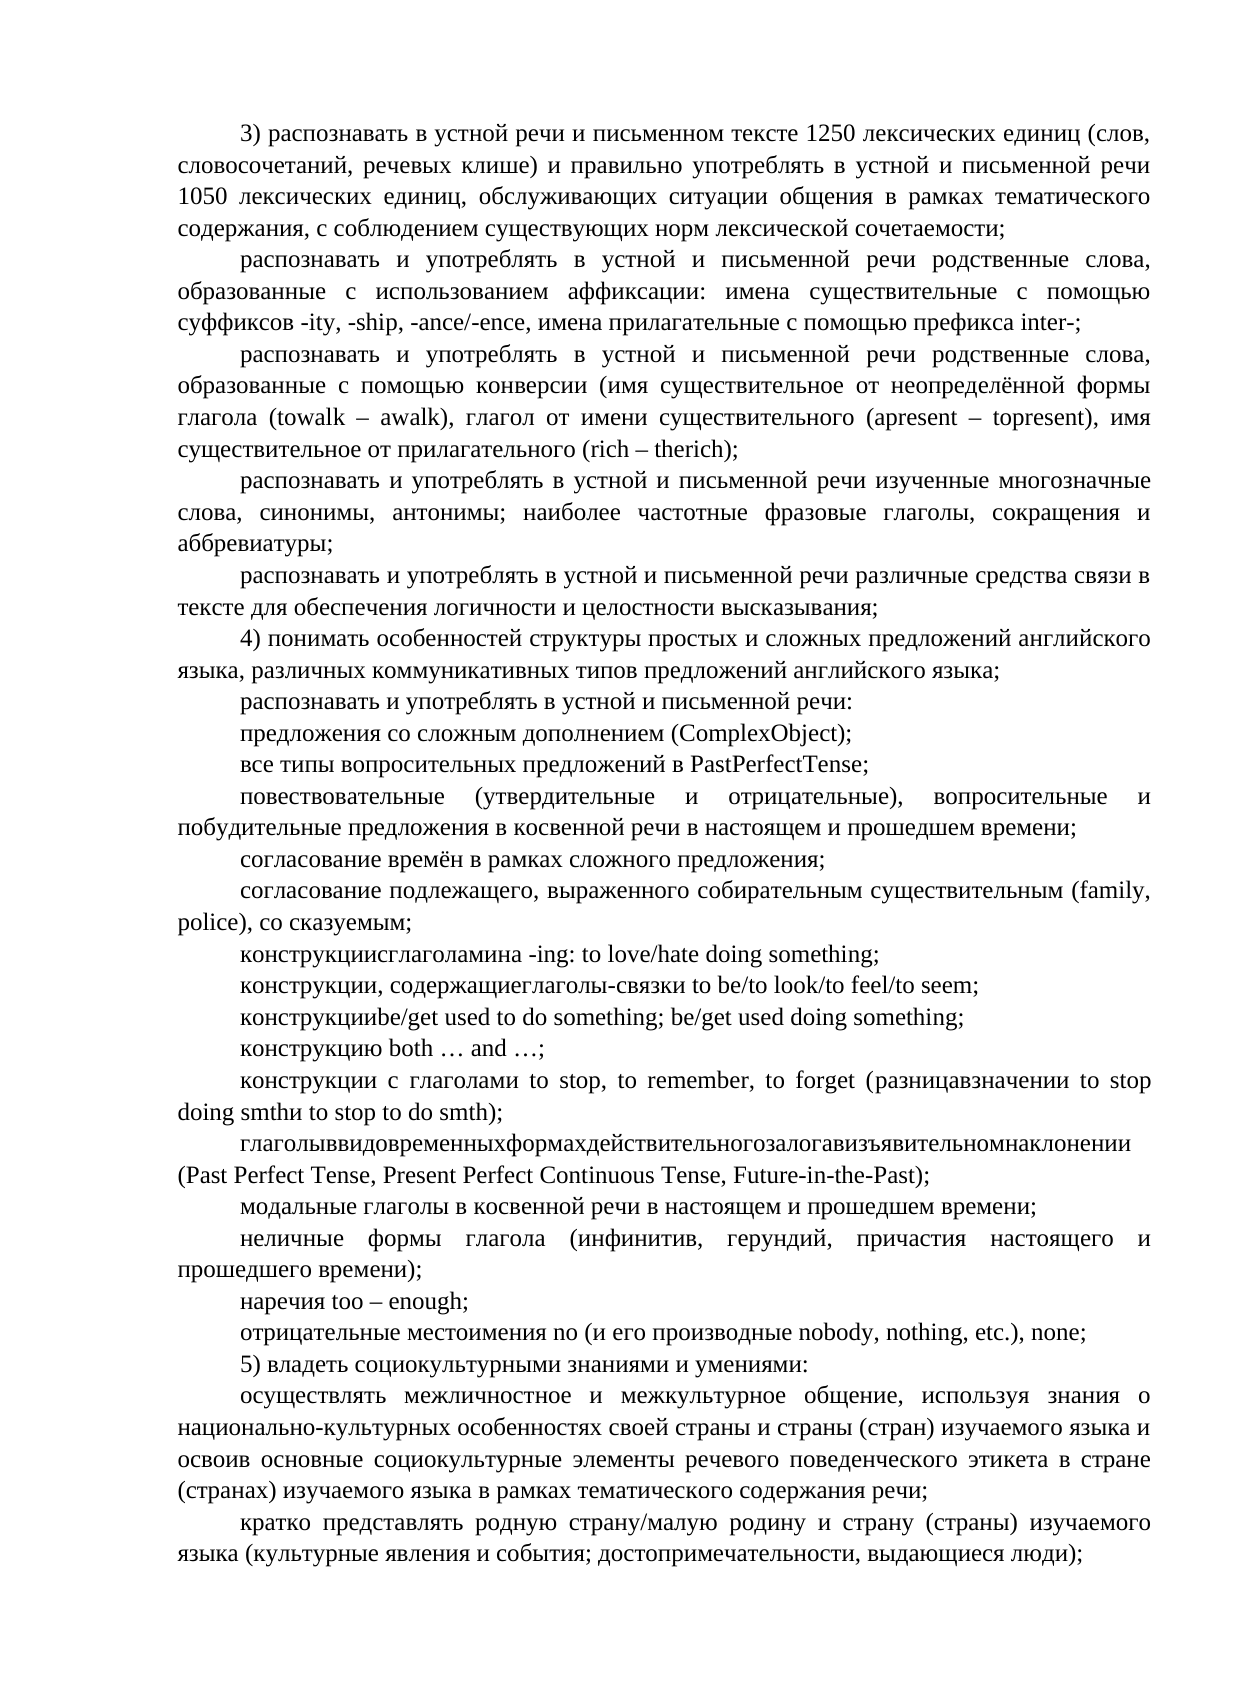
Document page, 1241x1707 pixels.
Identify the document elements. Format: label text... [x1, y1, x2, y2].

text наречия too – enough; [177, 1286, 1152, 1315]
text распознавать и употреблять в устной и письменной речи изученные многозначные слова, синонимы, антонимы; наиболее частотные фразовые глаголы, сокращения и аббревиатуры; [177, 465, 1152, 557]
text кратко представлять родную страну/малую родину и страну (страны) изучаемого языка (культурные явления и события; достопримечательности, выдающиеся люди); [177, 1507, 1152, 1567]
text распознавать и употреблять в устной и письменной речи: [177, 686, 1152, 715]
text конструкции c глаголами to stop, to remember, to forget (разницавзначении to stop doing smthи to stop to do smth); [177, 1065, 1152, 1125]
text 5) владеть социокультурными знаниями и умениями: [177, 1349, 1152, 1378]
text 4) понимать особенностей структуры простых и сложных предложений английского языка, различных коммуникативных типов предложений английского языка; [177, 623, 1152, 683]
text предложения со сложным дополнением (ComplexObject); [177, 718, 1152, 747]
text конструкции, содержащиеглаголы-связки to be/to look/to feel/to seem; [177, 970, 1152, 999]
text все типы вопросительных предложений в PastPerfectTense; [177, 749, 1152, 778]
text 3) распознавать в устной речи и письменном тексте 1250 лексических единиц (слов, словосочетаний, речевых клише) и правильно употреблять в устной и письменной речи 1050 лексических единиц, обслуживающих ситуации общения в рамках тематического содержания, с соблюдением существующих норм лексической сочетаемости; [177, 118, 1152, 242]
text распознавать и употреблять в устной и письменной речи родственные слова, образованные с помощью конверсии (имя существительное от неопределённой формы глагола (towalk – awalk), глагол от имени существительного (apresent – topresent), имя существительное от прилагательного (rich – therich); [177, 339, 1152, 462]
text конструкцию both … and …; [177, 1033, 1152, 1062]
text глаголыввидовременныхформахдействительногозалогавизъявительномнаклонении (Past Perfect Tense, Present Perfect Continuous Tense, Future-in-the-Past); [177, 1128, 1152, 1188]
text неличные формы глагола (инфинитив, герундий, причастия настоящего и прошедшего времени); [177, 1223, 1152, 1283]
text осуществлять межличностное и межкультурное общение, используя знания о национально-культурных особенностях своей страны и страны (стран) изучаемого языка и освоив основные социокультурные элементы речевого поведенческого этикета в стране (странах) изучаемого языка в рамках тематического содержания речи; [177, 1381, 1152, 1504]
text отрицательные местоимения no (и его производные nobody, nothing, etc.), none; [177, 1317, 1152, 1346]
text распознавать и употреблять в устной и письменной речи различные средства связи в тексте для обеспечения логичности и целостности высказывания; [177, 560, 1152, 620]
text конструкцииbe/get used to do something; be/get used doing something; [177, 1002, 1152, 1031]
text конструкциисглаголамина -ing: to love/hate doing something; [177, 939, 1152, 967]
text модальные глаголы в косвенной речи в настоящем и прошедшем времени; [177, 1191, 1152, 1220]
text распознавать и употреблять в устной и письменной речи родственные слова, образованные с использованием аффиксации: имена существительные с помощью суффиксов -ity, -ship, -ance/-ence, имена прилагательные с помощью префикса inter-; [177, 244, 1152, 336]
text повествовательные (утвердительные и отрицательные), вопросительные и побудительные предложения в косвенной речи в настоящем и прошедшем времени; [177, 781, 1152, 841]
text согласование времён в рамках сложного предложения; [177, 844, 1152, 873]
text согласование подлежащего, выраженного собирательным существительным (family, police), со сказуемым; [177, 876, 1152, 936]
